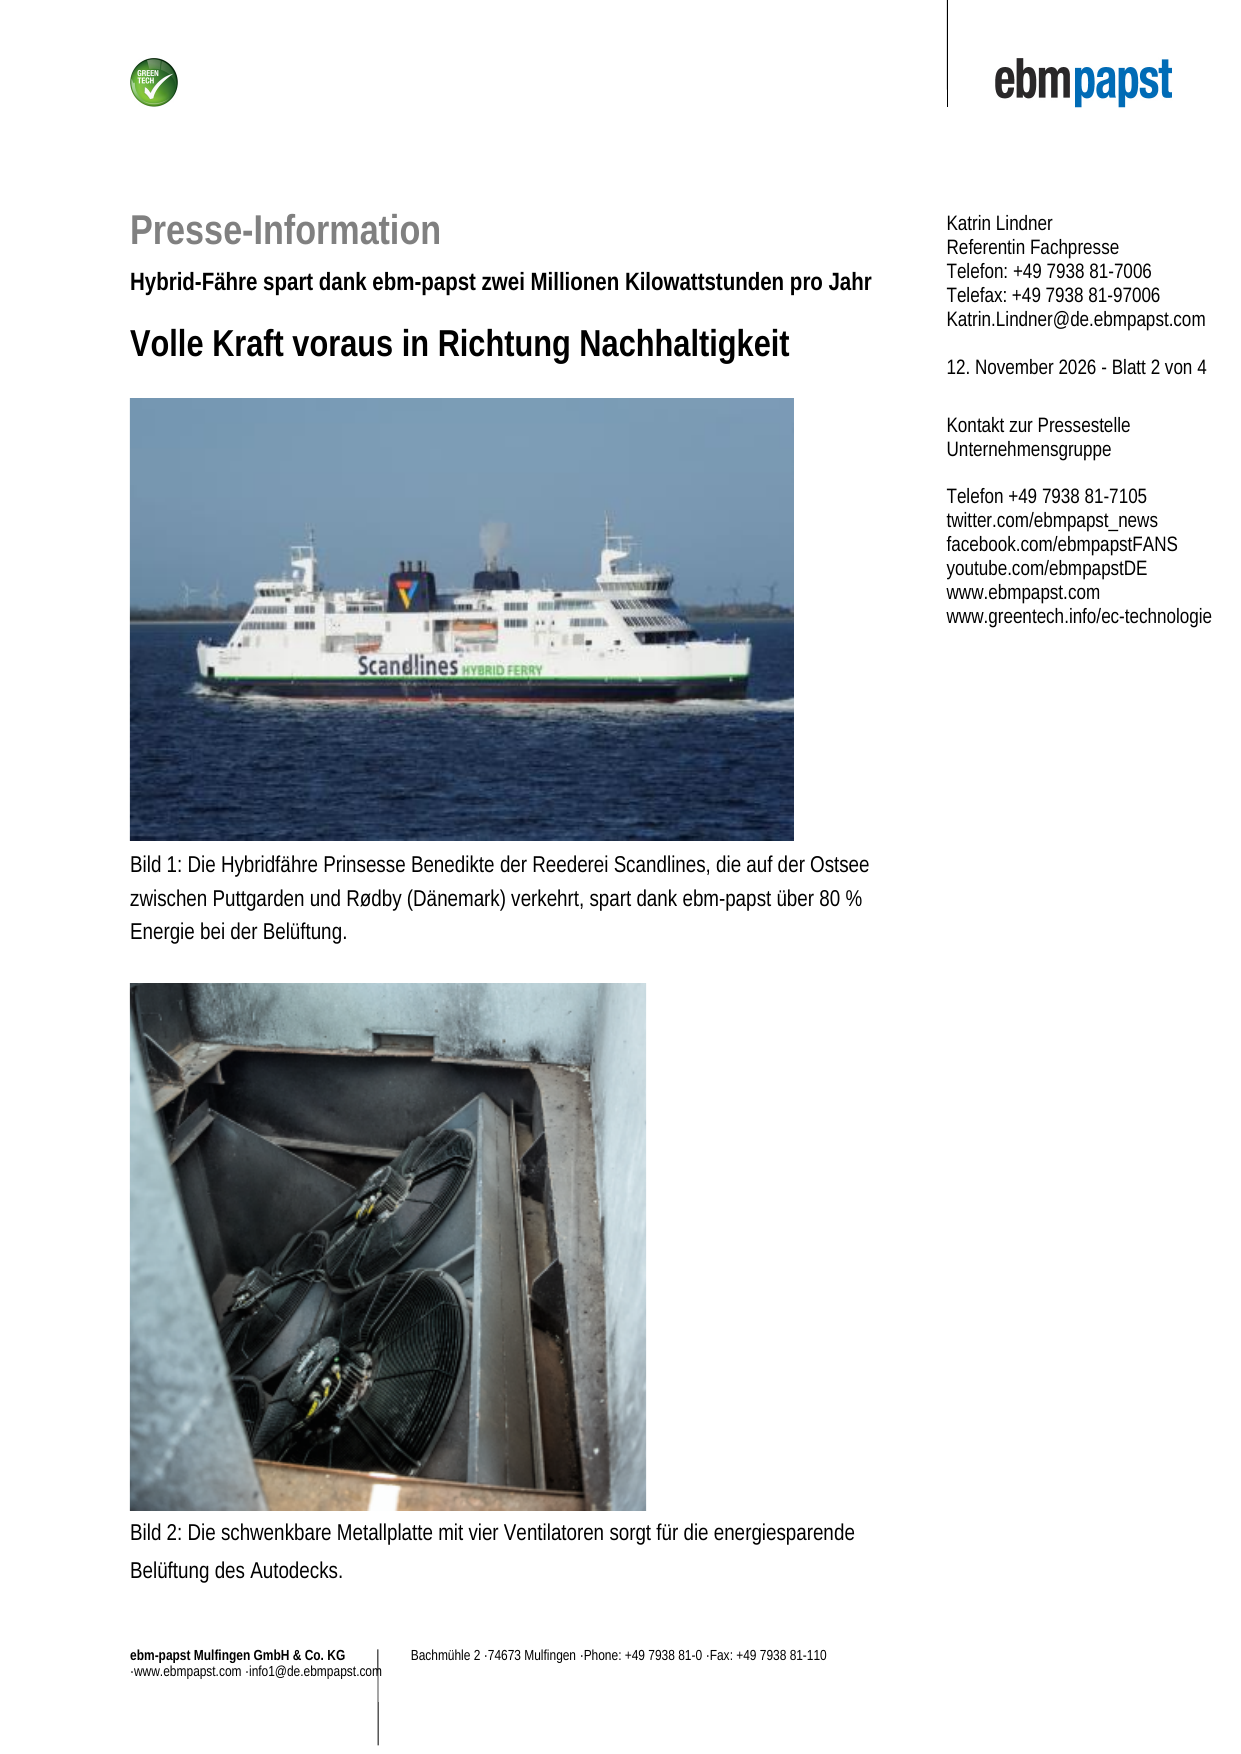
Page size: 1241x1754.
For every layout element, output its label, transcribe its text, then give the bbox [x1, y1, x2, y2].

text Bild 2: Die schwenkbare Metallplatte mit vier Ventilatoren sorgt für die energiesparende Belüftung des Autodecks. [130, 1511, 897, 1586]
text Bild 1: Die Hybridfähre Prinsesse Benedikte der Reederei Scandlines, die auf der Ostsee zwischen Puttgarden und Rødby (Dänemark) verkehrt, spart dank ebm-papst über 80 % Energie bei der Belüftung. [130, 846, 897, 946]
picture [994, 57, 1173, 109]
picture [129, 983, 647, 1511]
picture [126, 55, 182, 111]
picture [129, 398, 794, 841]
